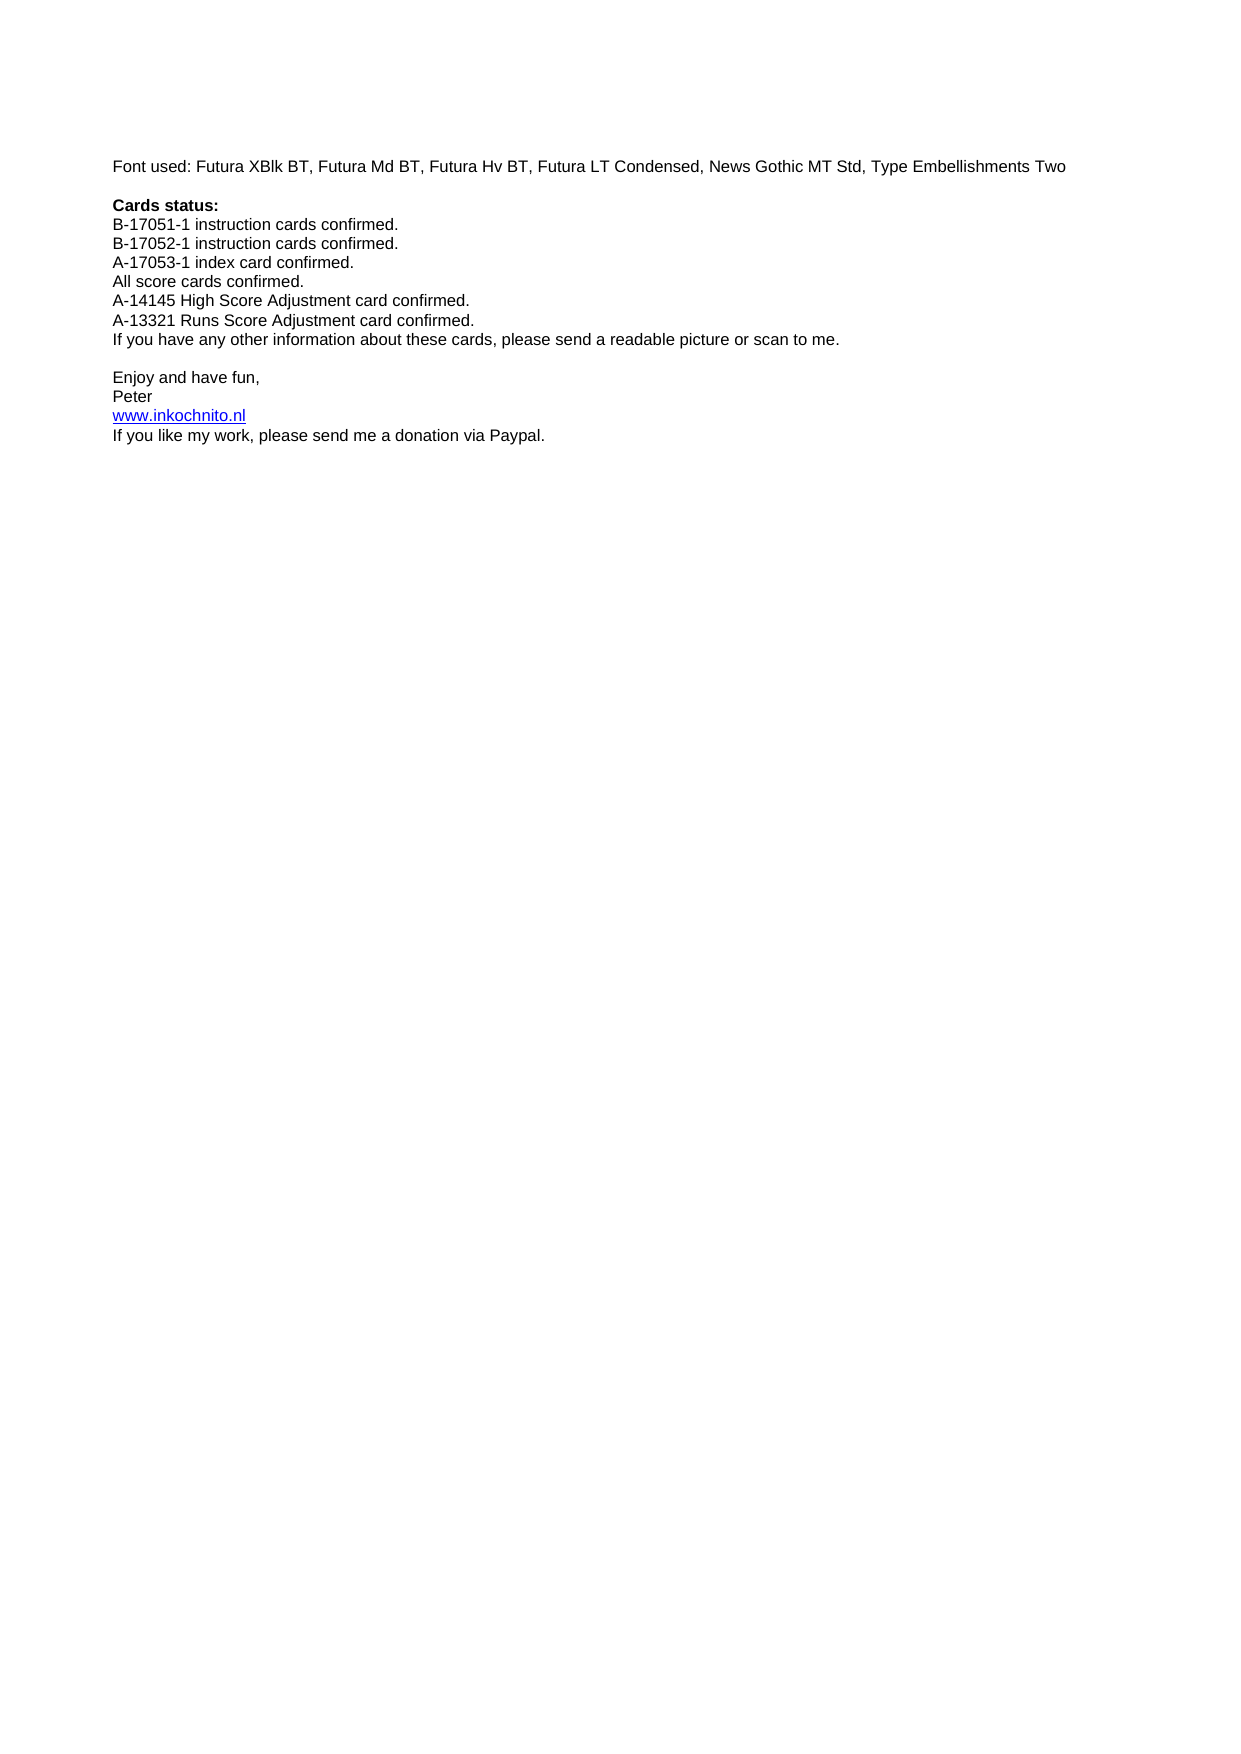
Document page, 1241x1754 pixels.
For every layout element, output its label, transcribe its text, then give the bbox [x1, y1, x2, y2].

text A-17053-1 index card confirmed. [112, 253, 1144, 272]
text Font used: Futura XBlk BT, Futura Md BT, Futura Hv BT, Futura LT Condensed, News Gothic MT Std, Type Embellishments Two [112, 157, 1144, 176]
text B-17052-1 instruction cards confirmed. [112, 234, 1144, 253]
text All score cards confirmed. [112, 272, 1144, 291]
text B-17051-1 instruction cards confirmed. [112, 214, 1144, 234]
text Peter [112, 387, 1144, 406]
text A-13321 Runs Score Adjustment card confirmed. [112, 310, 1144, 329]
text Enjoy and have fun, [112, 368, 1144, 387]
text www.inkochnito.nl [112, 406, 1144, 425]
text A-14145 High Score Adjustment card confirmed. [112, 291, 1144, 310]
text If you like my work, please send me a donation via Paypal. [112, 425, 1144, 444]
text Cards status: [112, 195, 1144, 214]
text If you have any other information about these cards, please send a readable picture or scan to me. [112, 329, 1144, 349]
